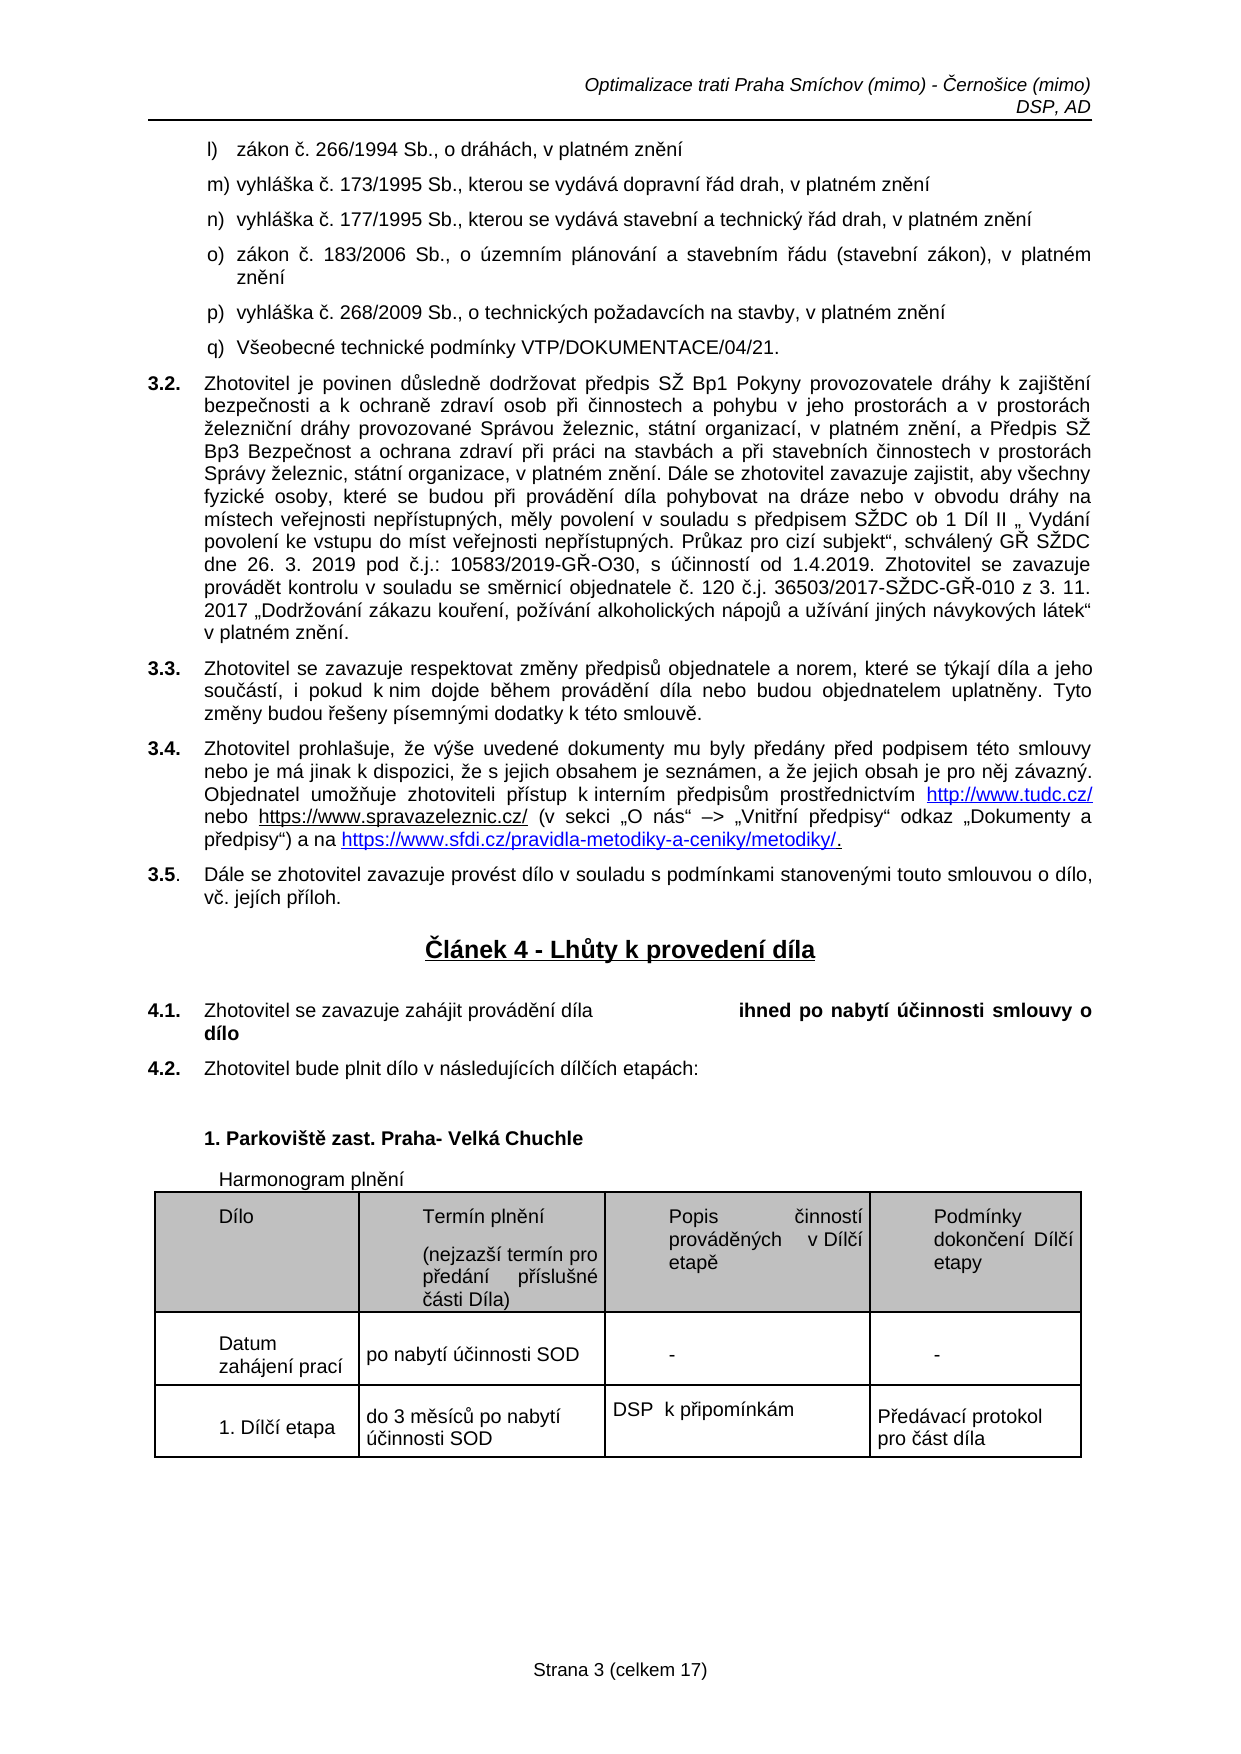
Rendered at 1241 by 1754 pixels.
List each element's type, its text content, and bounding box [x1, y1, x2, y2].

table_cell DSP k připomínkám [606, 1386, 869, 1456]
text 4.1. Zhotovitel se zavazuje zahájit provádění díla ihned po nabytí účinnosti smlouvy o dílo [148, 999, 1092, 1044]
table_cell Dílo [156, 1193, 358, 1311]
text 4.2. Zhotovitel bude plnit dílo v následujících dílčích etapách: [148, 1057, 1092, 1079]
list zákon č. 266/1994 Sb., o dráhách, v platném znění [207, 137, 1092, 160]
table_cell Podmínky dokončení Dílčí etapy [871, 1193, 1080, 1311]
text 1. Parkoviště zast. Praha- Velká Chuchle [204, 1127, 1092, 1150]
table_cell po nabytí účinnosti SOD [360, 1313, 604, 1384]
list vyhláška č. 268/2009 Sb., o technických požadavcích na stavby, v platném znění [207, 301, 1092, 324]
table_cell Popis činností prováděných v Dílčí etapě [606, 1193, 869, 1311]
table_header Harmonogram plnění [155, 1150, 1081, 1191]
table_cell - [606, 1313, 869, 1384]
list vyhláška č. 177/1995 Sb., kterou se vydává stavební a technický řád drah, v platném znění [207, 208, 1092, 231]
text 3.3. Zhotovitel se zavazuje respektovat změny předpisů objednatele a norem, které se týkají díla a jeho součástí, i pokud k nim dojde během provádění díla nebo budou objednatelem uplatněny. Tyto změny budou řešeny písemnými dodatky k této smlouvě. [148, 656, 1092, 724]
table_cell do 3 měsíců po nabytí účinnosti SOD [360, 1386, 604, 1456]
table_cell Datum zahájení prací [156, 1313, 358, 1384]
text 3.4. Zhotovitel prohlašuje, že výše uvedené dokumenty mu byly předány před podpisem této smlouvy nebo je má jinak k dispozici, že s jejich obsahem je seznámen, a že jejich obsah je pro něj závazný. Objednatel umožňuje zhotoviteli přístup k interním předpisům prostřednictvím http://www.tudc.cz/ nebo https://www.spravazeleznic.cz/ (v sekci „O nás“ –> „Vnitřní předpisy“ odkaz „Dokumenty a předpisy“) a na https://www.sfdi.cz/pravidla-metodiky-a-ceniky/metodiky/. [148, 737, 1092, 851]
text 3.5. Dále se zhotovitel zavazuje provést dílo v souladu s podmínkami stanovenými touto smlouvou o dílo, vč. jejích příloh. [148, 863, 1092, 908]
list vyhláška č. 173/1995 Sb., kterou se vydává dopravní řád drah, v platném znění [207, 173, 1092, 195]
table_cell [871, 1386, 1080, 1456]
list zákon č. 183/2006 Sb., o územním plánování a stavebním řádu (stavební zákon), v platném znění [207, 243, 1092, 288]
table_cell 1. Dílčí etapa [156, 1386, 358, 1456]
list Všeobecné technické podmínky VTP/DOKUMENTACE/04/21. [207, 336, 1092, 359]
table_cell (nejzazší termín pro předání příslušné části Díla) [360, 1228, 604, 1311]
subtitle Článek 4 - Lhůty k provedení díla [148, 935, 1092, 963]
text 3.2. Zhotovitel je povinen důsledně dodržovat předpis SŽ Bp1 Pokyny provozovatele dráhy k zajištění bezpečnosti a k ochraně zdraví osob při činnostech a pohybu v jeho prostorách a v prostorách železniční dráhy provozované Správou železnic, státní organizací, v platném znění, a Předpis SŽ Bp3 Bezpečnost a ochrana zdraví při práci na stavbách a při stavebních činnostech v prostorách Správy železnic, státní organizace, v platném znění. Dále se zhotovitel zavazuje zajistit, aby všechny fyzické osoby, které se budou při provádění díla pohybovat na dráze nebo v obvodu dráhy na místech veřejnosti nepřístupných, měly povolení v souladu s předpisem SŽDC ob 1 Díl II „ Vydání povolení ke vstupu do míst veřejnosti nepřístupných. Průkaz pro cizí subjekt“, schválený GŘ SŽDC dne 26. 3. 2019 pod č.j.: 10583/2019-GŘ-O30, s účinností od 1.4.2019. Zhotovitel se zavazuje provádět kontrolu v souladu se směrnicí objednatele č. 120 č.j. 36503/2017-SŽDC-GŘ-010 z 3. 11. 2017 „Dodržování zákazu kouření, požívání alkoholických nápojů a užívání jiných návykových látek“ v platném znění. [148, 371, 1092, 644]
table_cell Termín plnění [360, 1193, 604, 1228]
table_cell - [871, 1313, 1080, 1384]
